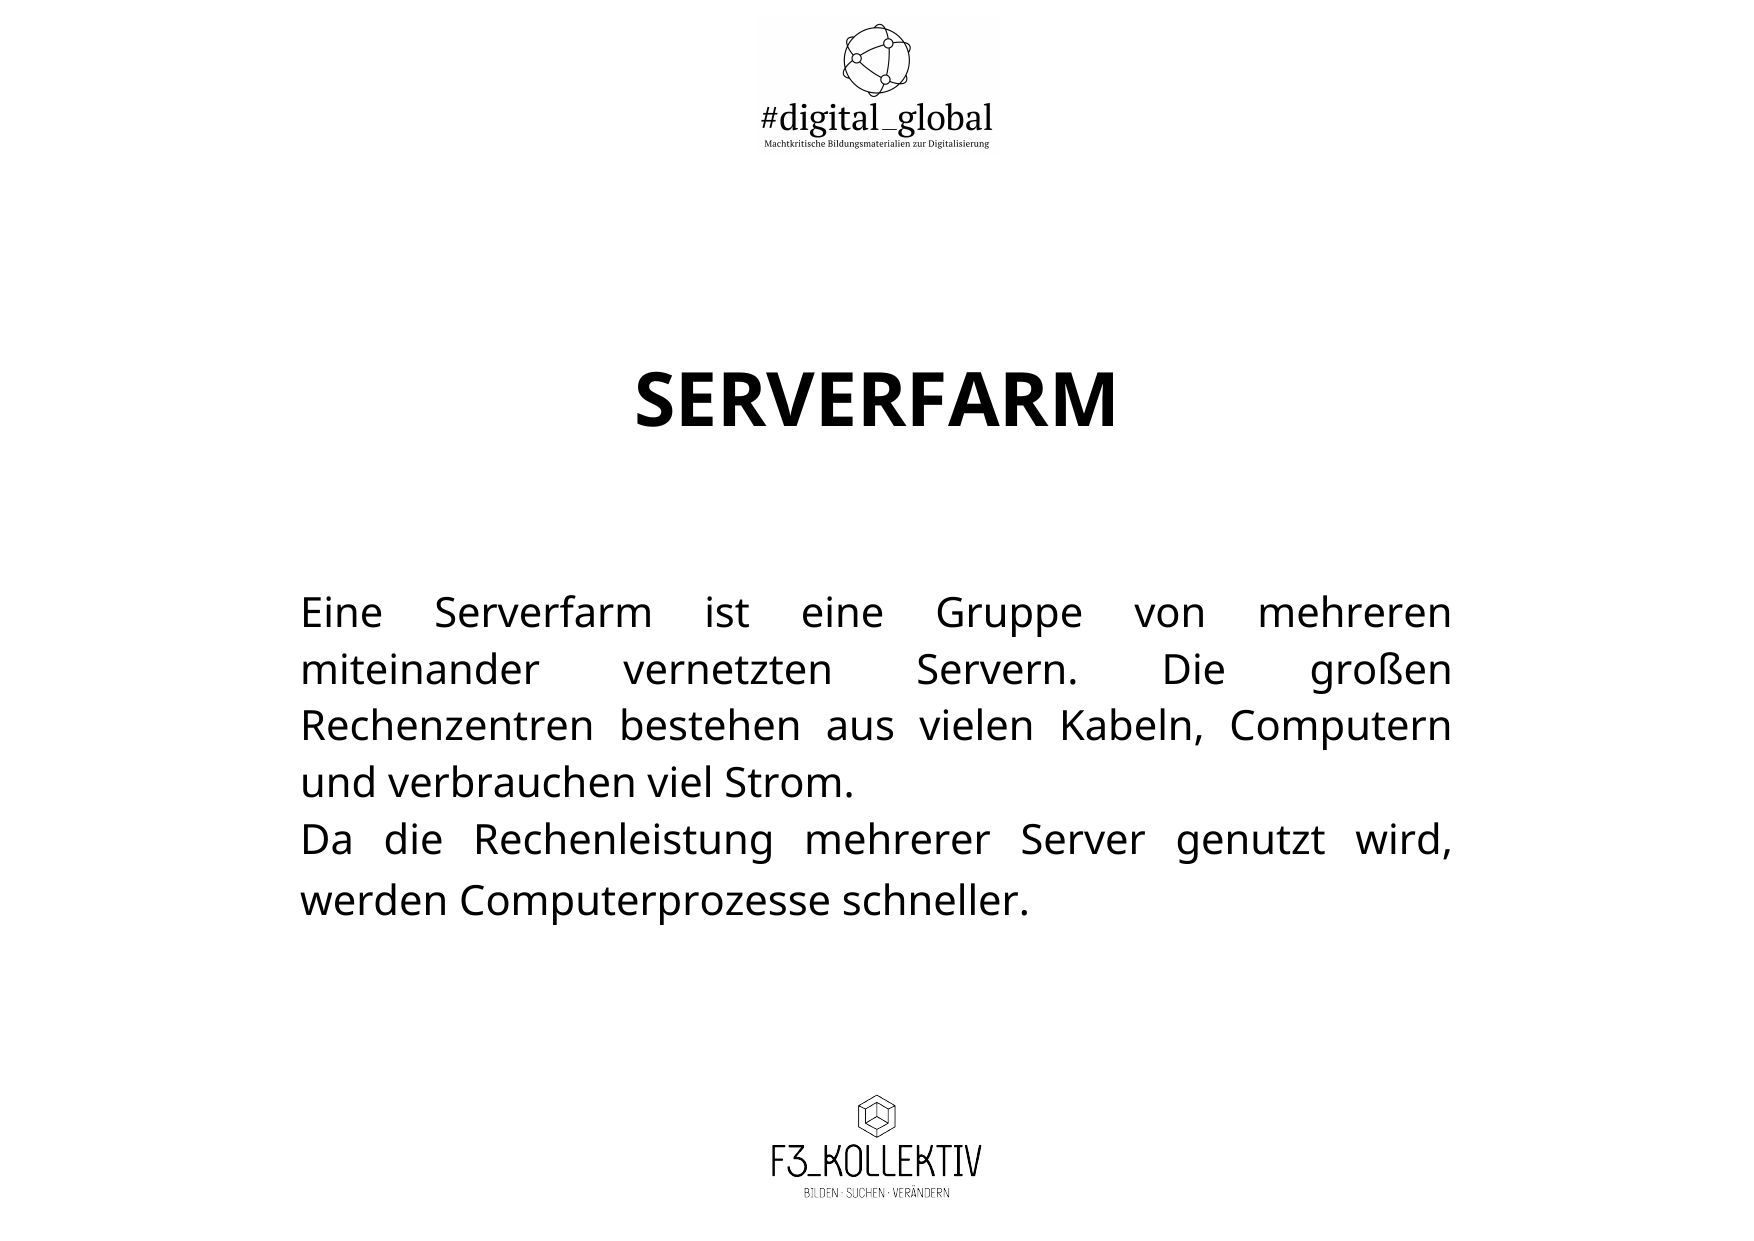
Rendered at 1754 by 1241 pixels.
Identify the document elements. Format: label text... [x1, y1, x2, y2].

text SERVERFARM [300, 346, 1454, 448]
text Eine Serverfarm ist eine Gruppe von mehreren miteinander vernetzten Servern. Die großen Rechenzentren bestehen aus vielen Kabeln, Computern und verbrauchen viel Strom. [300, 583, 1454, 810]
picture [754, 17, 999, 155]
picture [766, 1089, 988, 1204]
text Da die Rechenleistung mehrerer Server genutzt wird, werden Computerprozesse schneller. [300, 810, 1454, 928]
